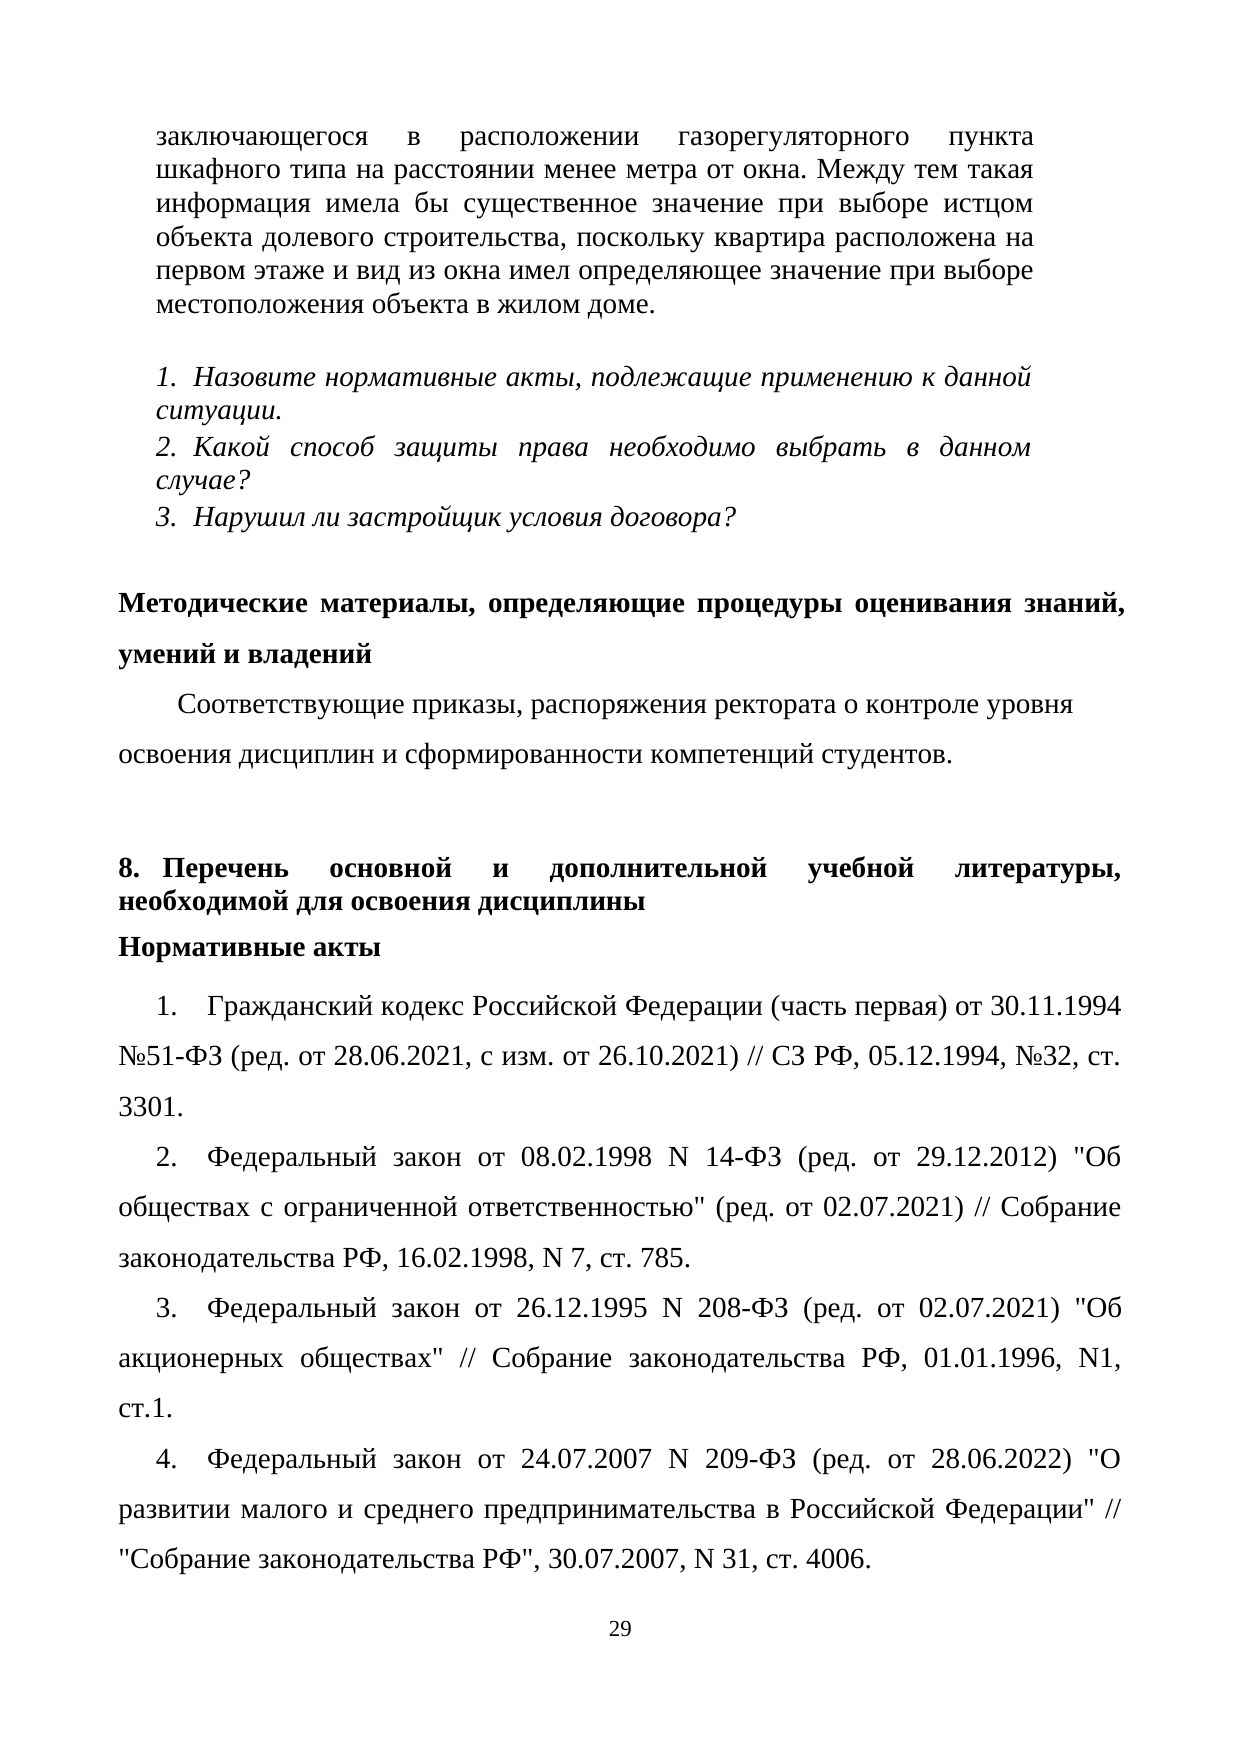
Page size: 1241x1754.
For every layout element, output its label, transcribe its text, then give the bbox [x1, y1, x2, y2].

list Федеральный закон от 08.02.1998 N 14-ФЗ (ред. от 29.12.2012) "Об обществах с ограниченной ответственностью" (ред. от 02.07.2021) // Собрание законодательства РФ, 16.02.1998, N 7, ст. 785. [118, 1139, 1122, 1273]
text 1. Назовите нормативные акты, подлежащие применению к данной ситуации. [156, 359, 1034, 426]
list Федеральный закон от 24.07.2007 N 209-ФЗ (ред. от 28.06.2022) "О развитии малого и среднего предпринимательства в Российской Федерации" // "Собрание законодательства РФ", 30.07.2007, N 31, ст. 4006. [118, 1441, 1122, 1575]
text Соответствующие приказы, распоряжения ректората о контроле уровня освоения дисциплин и сформированности компетенций студентов. [118, 686, 1126, 770]
text 2. Какой способ защиты права необходимо выбрать в данном случае? [156, 429, 1034, 496]
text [156, 118, 1034, 319]
text Методические материалы, определяющие процедуры оценивания знаний, умений и владений [118, 586, 1126, 669]
list Перечень основной и дополнительной учебной литературы, необходимой для освоения дисциплины [118, 850, 1122, 917]
text 3. Нарушил ли застройщик условия договора? [156, 499, 1034, 532]
text Нормативные акты [118, 929, 1122, 963]
list Гражданский кодекс Российской Федерации (часть первая) от 30.11.1994 №51-ФЗ (ред. от 28.06.2021, с изм. от 26.10.2021) // СЗ РФ, 05.12.1994, №32, ст. 3301. [118, 988, 1122, 1122]
list Федеральный закон от 26.12.1995 N 208-ФЗ (ред. от 02.07.2021) "Об акционерных обществах" // Собрание законодательства РФ, 01.01.1996, N1, ст.1. [118, 1290, 1122, 1424]
